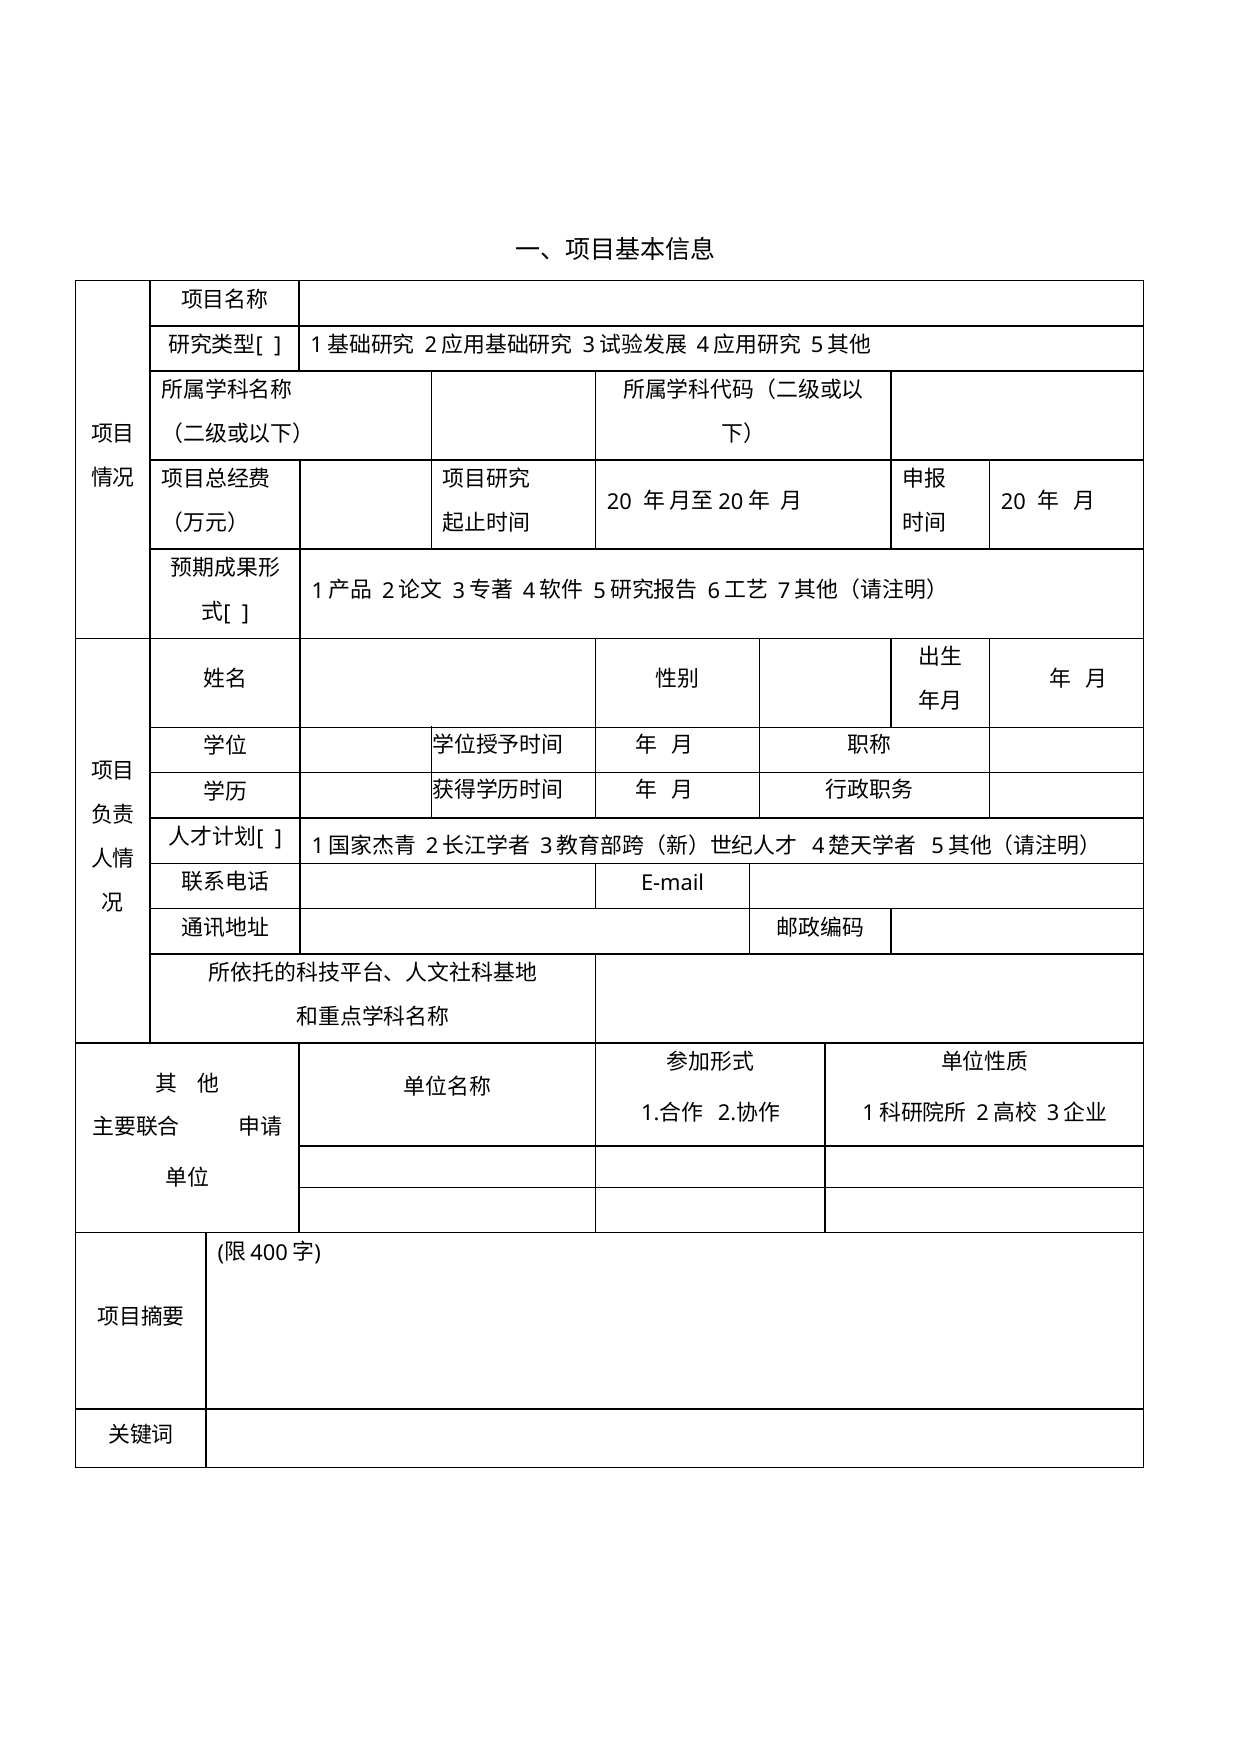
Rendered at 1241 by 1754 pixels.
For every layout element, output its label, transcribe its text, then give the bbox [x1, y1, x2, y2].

table_cell 项目摘要 [76, 1233, 205, 1408]
table_cell 项目研究 起止时间 [432, 461, 595, 548]
table_cell [301, 728, 431, 772]
table_cell 20 年 月 [990, 461, 1143, 548]
table_cell [596, 1188, 824, 1232]
table_cell 申报 时间 [892, 461, 989, 548]
table_cell 单位性质 1科研院所 2高校 3企业 [826, 1044, 1143, 1145]
table_cell 预期成果形式[ ] [151, 550, 299, 637]
table_header 项目名称 [151, 281, 298, 325]
table_cell [301, 864, 595, 908]
table_cell [300, 1188, 595, 1232]
table_header [300, 281, 1143, 325]
table_cell [301, 639, 595, 726]
table_cell 1基础研究 2应用基础研究 3试验发展 4应用研究 5其他 [300, 327, 1143, 370]
table_cell 通讯地址 [151, 909, 299, 953]
table_cell [892, 372, 1143, 459]
table_cell 学位 [151, 728, 299, 772]
text 二〇一八年九月一、项目基本信息 [165, 215, 1075, 280]
table_cell [596, 1147, 824, 1187]
table_cell 项目总经费 （万元） [151, 461, 299, 548]
table_cell 1国家杰青 2长江学者 3教育部跨（新）世纪人才 4楚天学者 5其他（请注明） [301, 819, 1143, 862]
table_cell [826, 1147, 1143, 1187]
table_cell [990, 728, 1143, 772]
table_cell [750, 864, 1143, 908]
table_cell 1产品 2论文 3专著 4软件 5研究报告 6工艺 7其他（请注明） [301, 550, 1143, 637]
table_cell [990, 773, 1143, 817]
table_cell 学历 [151, 773, 299, 817]
table_cell [301, 909, 749, 953]
table_cell 单位名称 [300, 1044, 595, 1145]
table_cell 关键词 [76, 1410, 205, 1467]
table_cell 年 月 [990, 639, 1143, 726]
table_cell 年 月 [596, 773, 759, 817]
table_cell [300, 1147, 595, 1187]
table_cell 参加形式 1.合作 2.协作 [596, 1044, 824, 1145]
table_cell 年 月 [596, 728, 759, 772]
table_cell [596, 955, 1143, 1042]
table_cell 其 他 主要联合 申请单位 [76, 1044, 298, 1232]
table_cell 项目负责人情况 [76, 639, 149, 1042]
table_cell 姓名 [151, 639, 299, 726]
table_cell 人才计划[ ] [151, 819, 299, 862]
table_cell [301, 461, 431, 548]
table_cell 所属学科代码（二级或以下） [596, 372, 890, 459]
table_cell 20 年 月至20 年 月 [596, 461, 890, 548]
table_cell [892, 909, 1143, 953]
table_cell [760, 639, 890, 726]
table_cell 获得学历时间 [432, 773, 595, 817]
table_cell [207, 1410, 1143, 1467]
table_cell 职称 [760, 728, 989, 772]
table_cell 性别 [596, 639, 759, 726]
table_cell 所依托的科技平台、人文社科基地 和重点学科名称 [151, 955, 595, 1042]
table_cell 联系电话 [151, 864, 299, 908]
table_cell 邮政编码 [750, 909, 890, 953]
table_cell E-mail [596, 864, 749, 908]
table_header 项目情况 [76, 281, 149, 637]
table_cell (限400字) [207, 1233, 1143, 1408]
table_cell 学位授予时间 [432, 728, 595, 772]
table_cell 行政职务 [760, 773, 989, 817]
table_cell 出生 年月 [892, 639, 989, 726]
table_cell [826, 1188, 1143, 1232]
table_cell 研究类型[ ] [151, 327, 298, 370]
table_cell [432, 372, 595, 459]
table_cell 所属学科名称 （二级或以下） [151, 372, 431, 459]
table_cell [301, 773, 431, 817]
